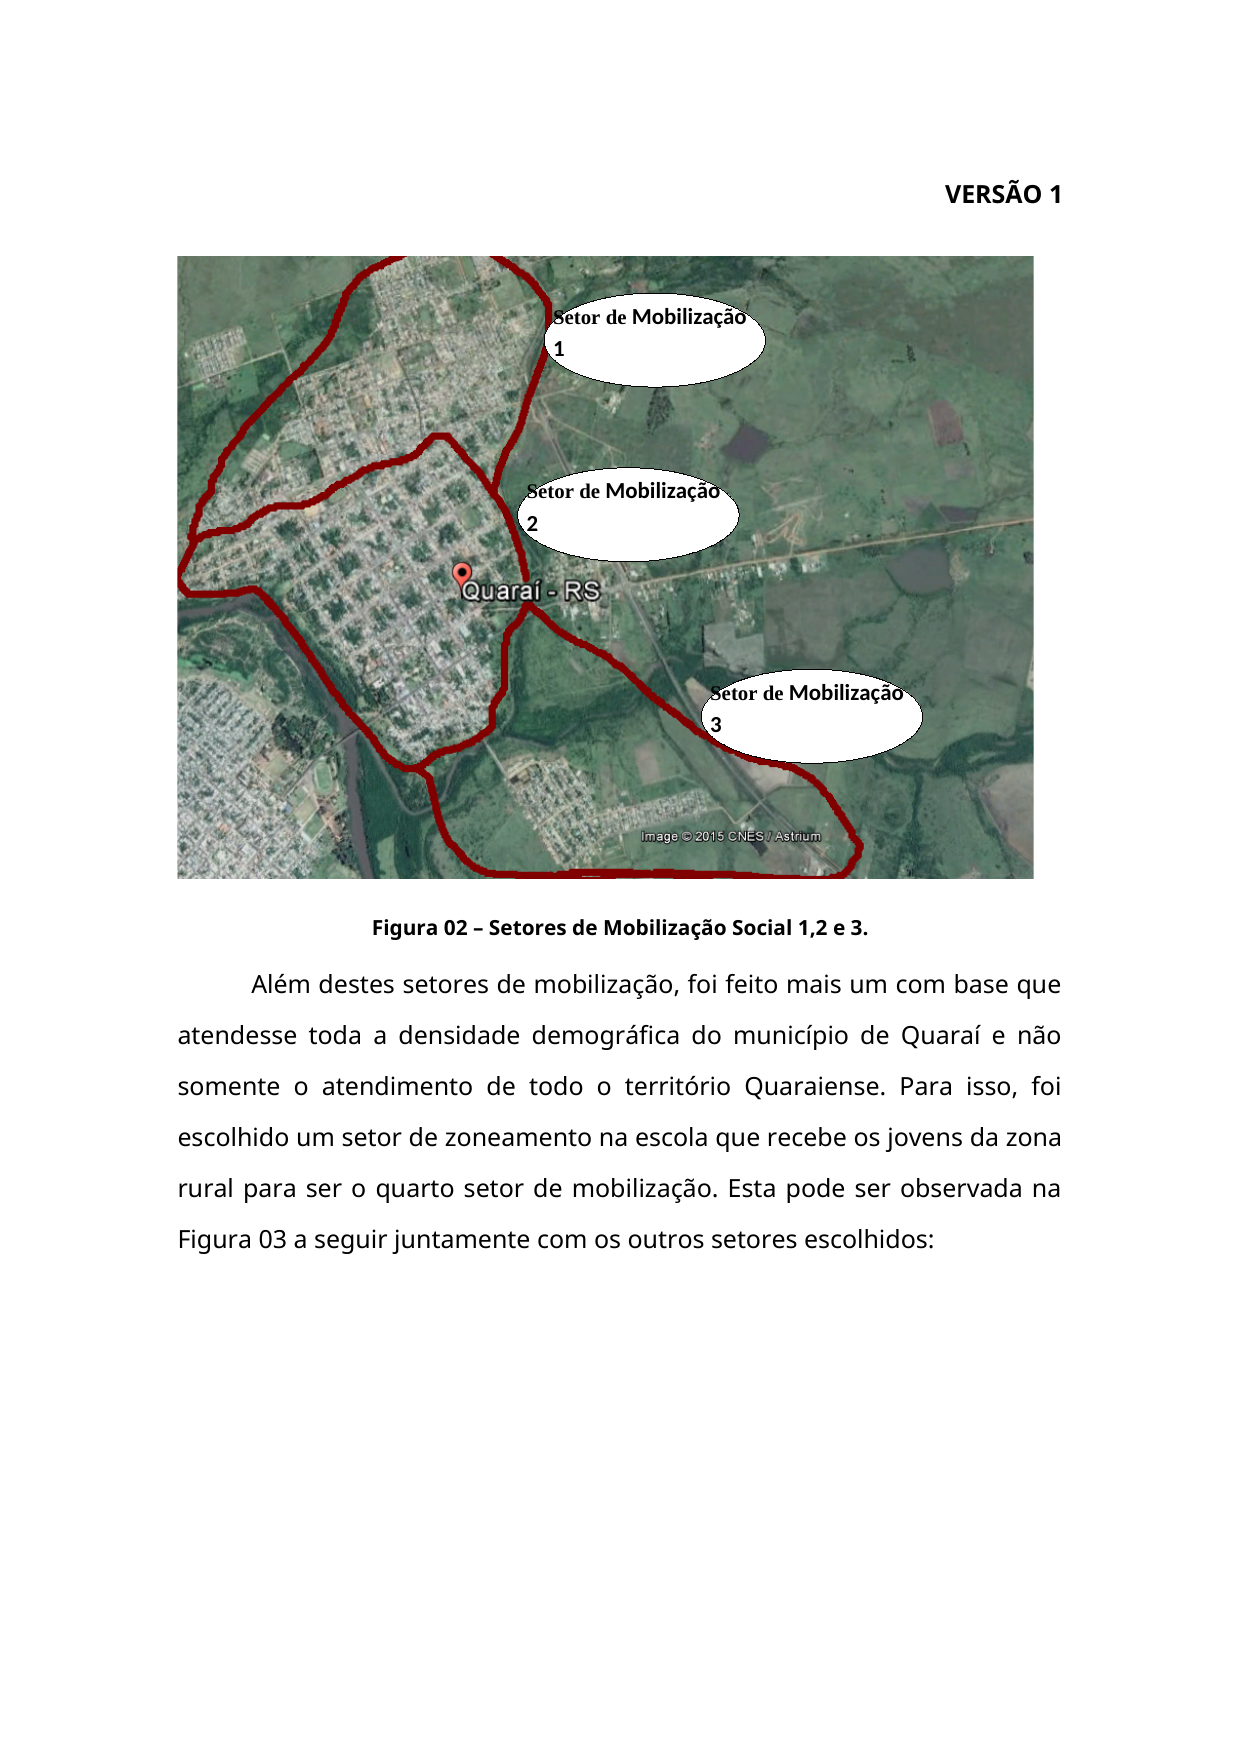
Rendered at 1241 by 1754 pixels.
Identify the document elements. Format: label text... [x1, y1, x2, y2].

picture [177, 256, 1034, 879]
text Figura 02 – Setores de Mobilização Social 1,2 e 3. [177, 913, 1063, 941]
text Além destes setores de mobilização, foi feito mais um com base que atendesse toda a densidade demográfica do município de Quaraí e não somente o atendimento de todo o território Quaraiense. Para isso, foi escolhido um setor de zoneamento na escola que recebe os jovens da zona rural para ser o quarto setor de mobilização. Esta pode ser observada na Figura 03 a seguir juntamente com os outros setores escolhidos: [177, 966, 1063, 1256]
